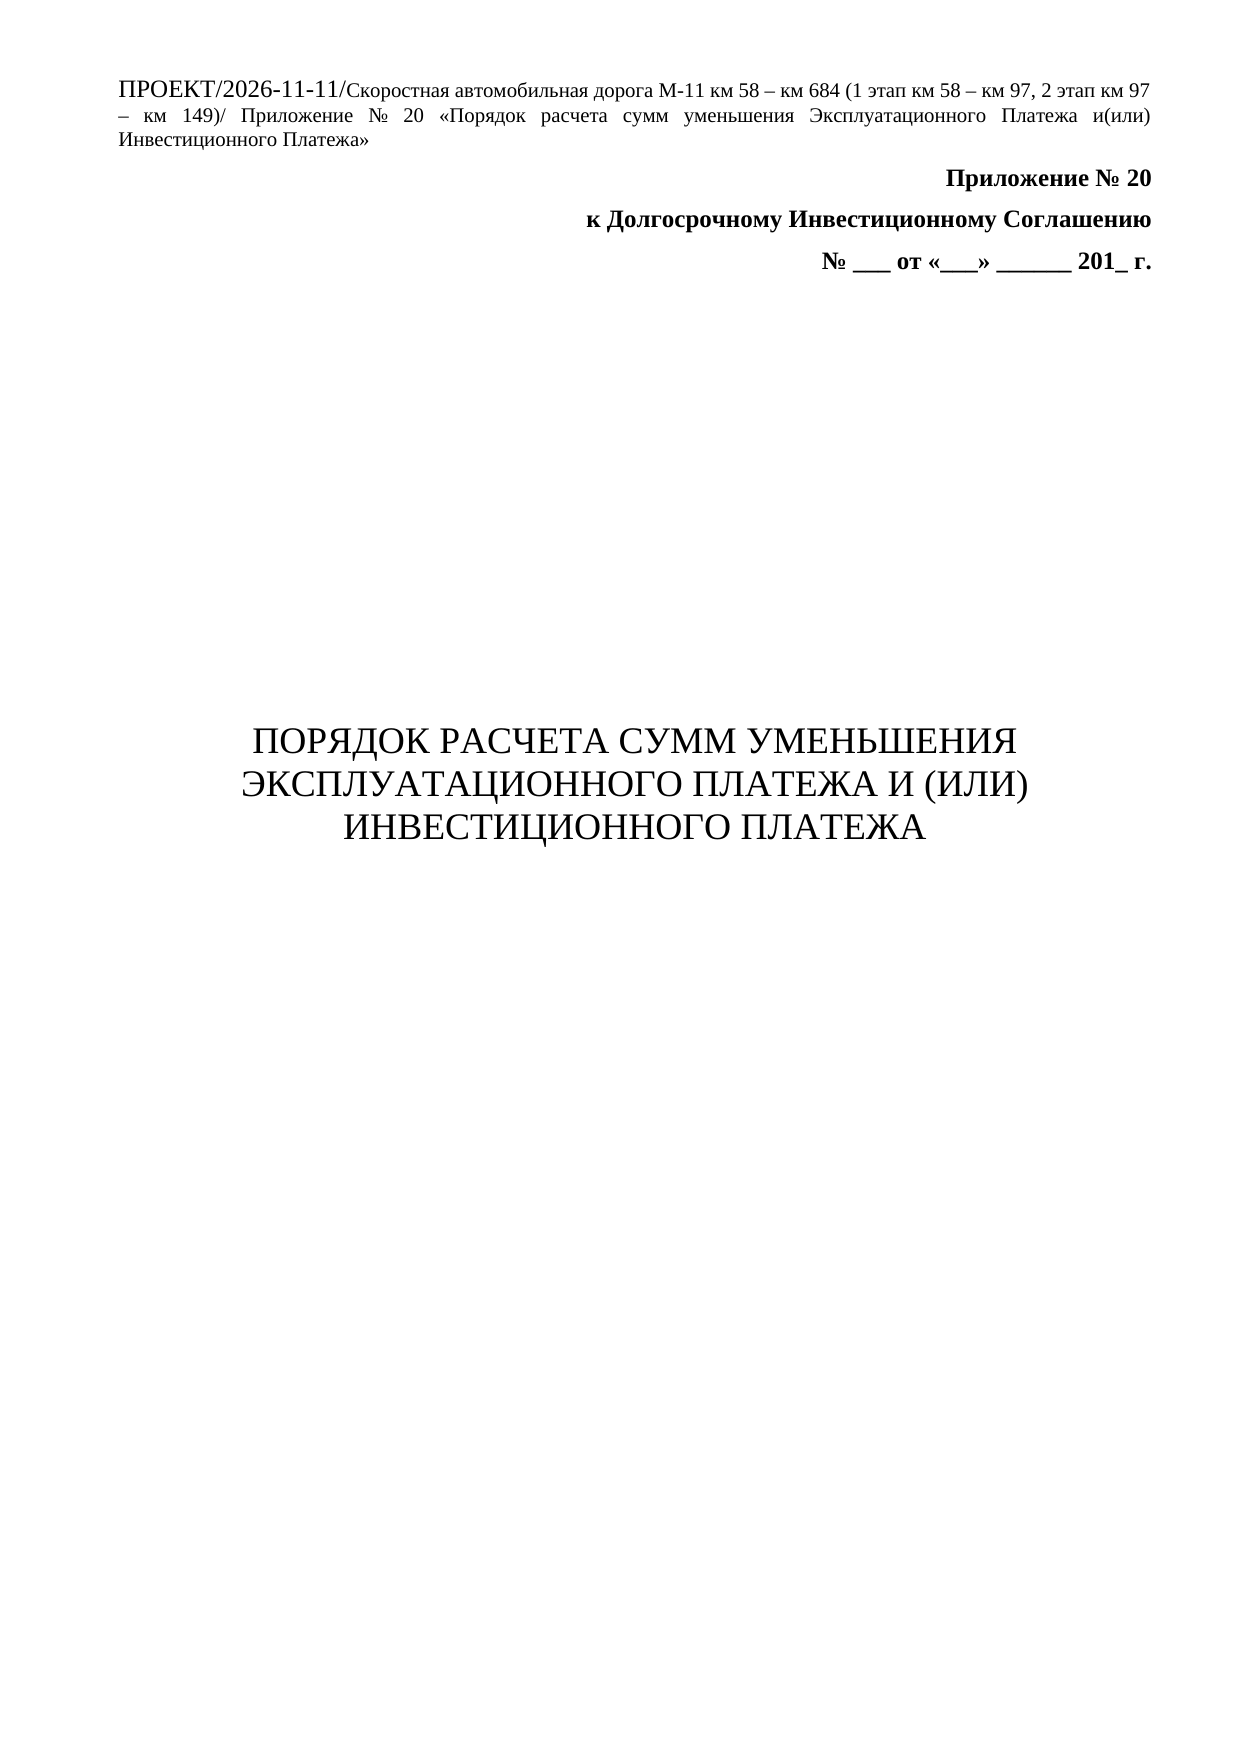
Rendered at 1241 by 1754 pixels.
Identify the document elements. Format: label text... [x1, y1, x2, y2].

text к Долгосрочному Инвестиционному Соглашению [118, 204, 1152, 233]
text Приложение № 20 [118, 163, 1152, 192]
text ПОРЯДОК РАСЧЕТА СУММ УМЕНЬШЕНИЯ ЭКСПЛУАТАЦИОННОГО ПЛАТЕЖА И (ИЛИ) ИНВЕСТИЦИОННОГО ПЛАТЕЖА [118, 718, 1152, 848]
text № ___ от «___» ______ 201_ г. [118, 246, 1152, 274]
